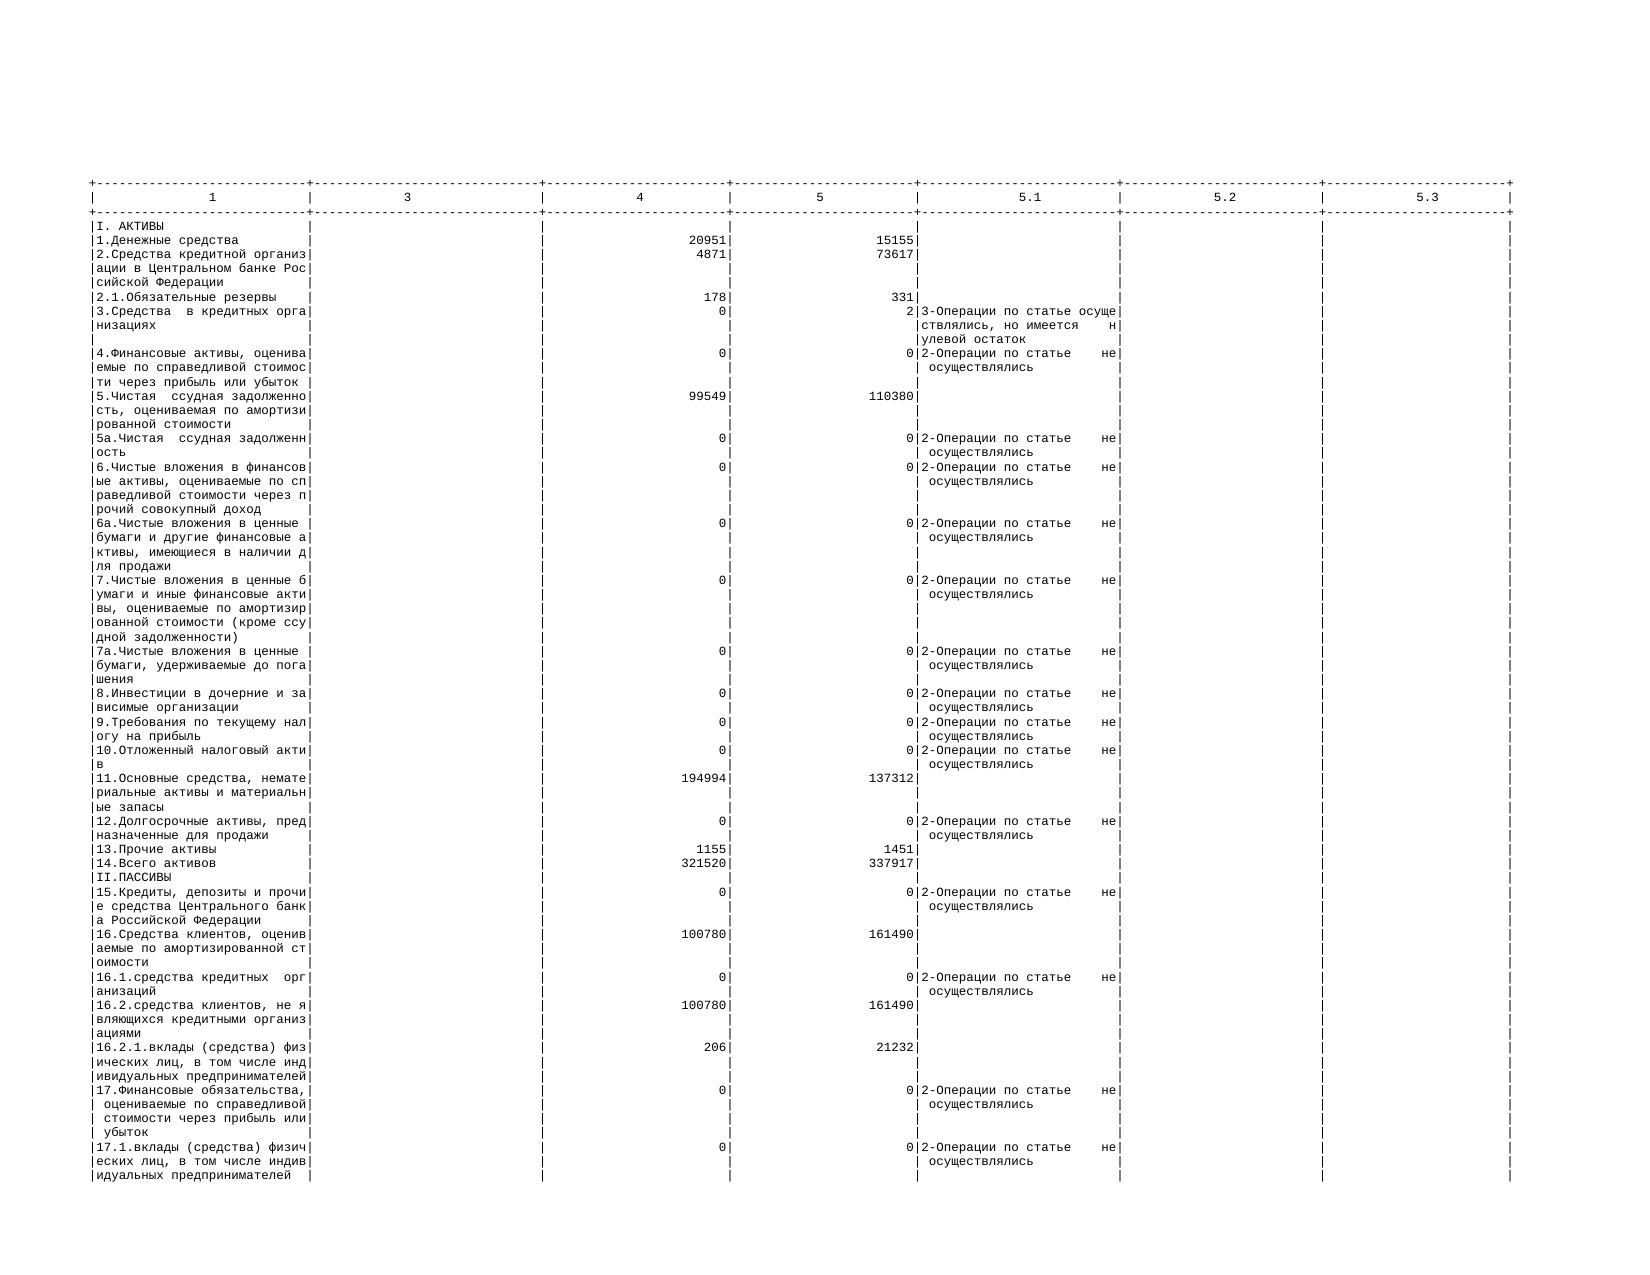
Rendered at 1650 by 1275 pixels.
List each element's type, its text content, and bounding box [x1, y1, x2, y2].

text |17.Финансовые обязательства,| | 0| 0|2-Операции по статье не| | | [89, 1084, 1591, 1098]
text |рочий совокупный доход | | | | | | | [89, 503, 1591, 517]
text |ые активы, оцениваемые по сп| | | | осуществлялись | | | [89, 475, 1591, 489]
text |а Российской Федерации | | | | | | | [89, 914, 1591, 928]
text |еских лиц, в том числе индив| | | | осуществлялись | | | [89, 1155, 1591, 1169]
text |16.2.1.вклады (средства) физ| | 206| 21232| | | | [89, 1041, 1591, 1056]
text |3.Средства в кредитных орга| | 0| 2|3-Операции по статье осуще| | | [89, 305, 1591, 319]
text |11.Основные средства, немате| | 194994| 137312| | | | [89, 772, 1591, 786]
text |бумаги, удерживаемые до пога| | | | осуществлялись | | | [89, 659, 1591, 673]
text |7а.Чистые вложения в ценные | | 0| 0|2-Операции по статье не| | | [89, 645, 1591, 659]
text |дной задолженности) | | | | | | | [89, 631, 1591, 645]
text |емые по справедливой стоимос| | | | осуществлялись | | | [89, 361, 1591, 376]
text | 1 | 3 | 4 | 5 | 5.1 | 5.2 | 5.3 | [89, 191, 1591, 206]
text |ти через прибыль или убыток | | | | | | | [89, 376, 1591, 390]
text |16.2.средства клиентов, не я| | 100780| 161490| | | | [89, 999, 1591, 1013]
text |16.Средства клиентов, оценив| | 100780| 161490| | | | [89, 928, 1591, 942]
text |ациями | | | | | | | [89, 1027, 1591, 1041]
text |вы, оцениваемые по амортизир| | | | | | | [89, 602, 1591, 616]
text |ованной стоимости (кроме ссу| | | | | | | [89, 616, 1591, 631]
text |7.Чистые вложения в ценные б| | 0| 0|2-Операции по статье не| | | [89, 574, 1591, 588]
text |13.Прочие активы | | 1155| 1451| | | | [89, 843, 1591, 857]
text |2.Средства кредитной организ| | 4871| 73617| | | | [89, 248, 1591, 262]
text |ые запасы | | | | | | | [89, 801, 1591, 815]
text |бумаги и другие финансовые а| | | | осуществлялись | | | [89, 531, 1591, 546]
text |14.Всего активов | | 321520| 337917| | | | [89, 857, 1591, 871]
text |ации в Центральном банке Рос| | | | | | | [89, 262, 1591, 276]
text |оимости | | | | | | | [89, 956, 1591, 971]
text |ических лиц, в том числе инд| | | | | | | [89, 1056, 1591, 1070]
text | убыток | | | | | | | [89, 1126, 1591, 1141]
text |10.Отложенный налоговый акти| | 0| 0|2-Операции по статье не| | | [89, 744, 1591, 758]
text |ктивы, имеющиеся в наличии д| | | | | | | [89, 546, 1591, 560]
text |в | | | | осуществлялись | | | [89, 758, 1591, 772]
text |6а.Чистые вложения в ценные | | 0| 0|2-Операции по статье не| | | [89, 517, 1591, 531]
text | оцениваемые по справедливой| | | | осуществлялись | | | [89, 1098, 1591, 1112]
text |рованной стоимости | | | | | | | [89, 418, 1591, 432]
text |шения | | | | | | | [89, 673, 1591, 687]
text |вляющихся кредитными организ| | | | | | | [89, 1013, 1591, 1027]
text |12.Долгосрочные активы, пред| | 0| 0|2-Операции по статье не| | | [89, 815, 1591, 829]
text |2.1.Обязательные резервы | | 178| 331| | | | [89, 291, 1591, 305]
text |5а.Чистая ссудная задолженн| | 0| 0|2-Операции по статье не| | | [89, 432, 1591, 446]
text |II.ПАССИВЫ | | | | | | | [89, 871, 1591, 886]
text |раведливой стоимости через п| | | | | | | [89, 489, 1591, 503]
text |идуальных предпринимателей | | | | | | | [89, 1169, 1591, 1183]
text |17.1.вклады (средства) физич| | 0| 0|2-Операции по статье не| | | [89, 1141, 1591, 1155]
text |аемые по амортизированной ст| | | | | | | [89, 942, 1591, 956]
text |I. АКТИВЫ | | | | | | | [89, 220, 1591, 234]
text |9.Требования по текущему нал| | 0| 0|2-Операции по статье не| | | [89, 716, 1591, 730]
text |висимые организации | | | | осуществлялись | | | [89, 701, 1591, 716]
text |8.Инвестиции в дочерние и за| | 0| 0|2-Операции по статье не| | | [89, 687, 1591, 701]
text |сийской Федерации | | | | | | | [89, 276, 1591, 291]
text |6.Чистые вложения в финансов| | 0| 0|2-Операции по статье не| | | [89, 461, 1591, 475]
text |1.Денежные средства | | 20951| 15155| | | | [89, 234, 1591, 248]
text |риальные активы и материальн| | | | | | | [89, 786, 1591, 801]
text |огу на прибыль | | | | осуществлялись | | | [89, 730, 1591, 744]
text |ля продажи | | | | | | | [89, 560, 1591, 574]
text |анизаций | | | | осуществлялись | | | [89, 985, 1591, 999]
text | стоимости через прибыль или| | | | | | | [89, 1112, 1591, 1126]
text |умаги и иные финансовые акти| | | | осуществлялись | | | [89, 588, 1591, 602]
text |сть, оцениваемая по амортизи| | | | | | | [89, 404, 1591, 418]
text |низациях | | | |ствлялись, но имеется н| | | [89, 319, 1591, 333]
text |4.Финансовые активы, оценива| | 0| 0|2-Операции по статье не| | | [89, 347, 1591, 361]
text |ость | | | | осуществлялись | | | [89, 446, 1591, 461]
text |е средства Центрального банк| | | | осуществлялись | | | [89, 900, 1591, 914]
text |5.Чистая ссудная задолженно| | 99549| 110380| | | | [89, 390, 1591, 404]
text |16.1.средства кредитных орг| | 0| 0|2-Операции по статье не| | | [89, 971, 1591, 985]
text |ивидуальных предпринимателей| | | | | | | [89, 1070, 1591, 1084]
text | | | | |улевой остаток | | | [89, 333, 1591, 347]
text |назначенные для продажи | | | | осуществлялись | | | [89, 829, 1591, 843]
text |15.Кредиты, депозиты и прочи| | 0| 0|2-Операции по статье не| | | [89, 886, 1591, 900]
